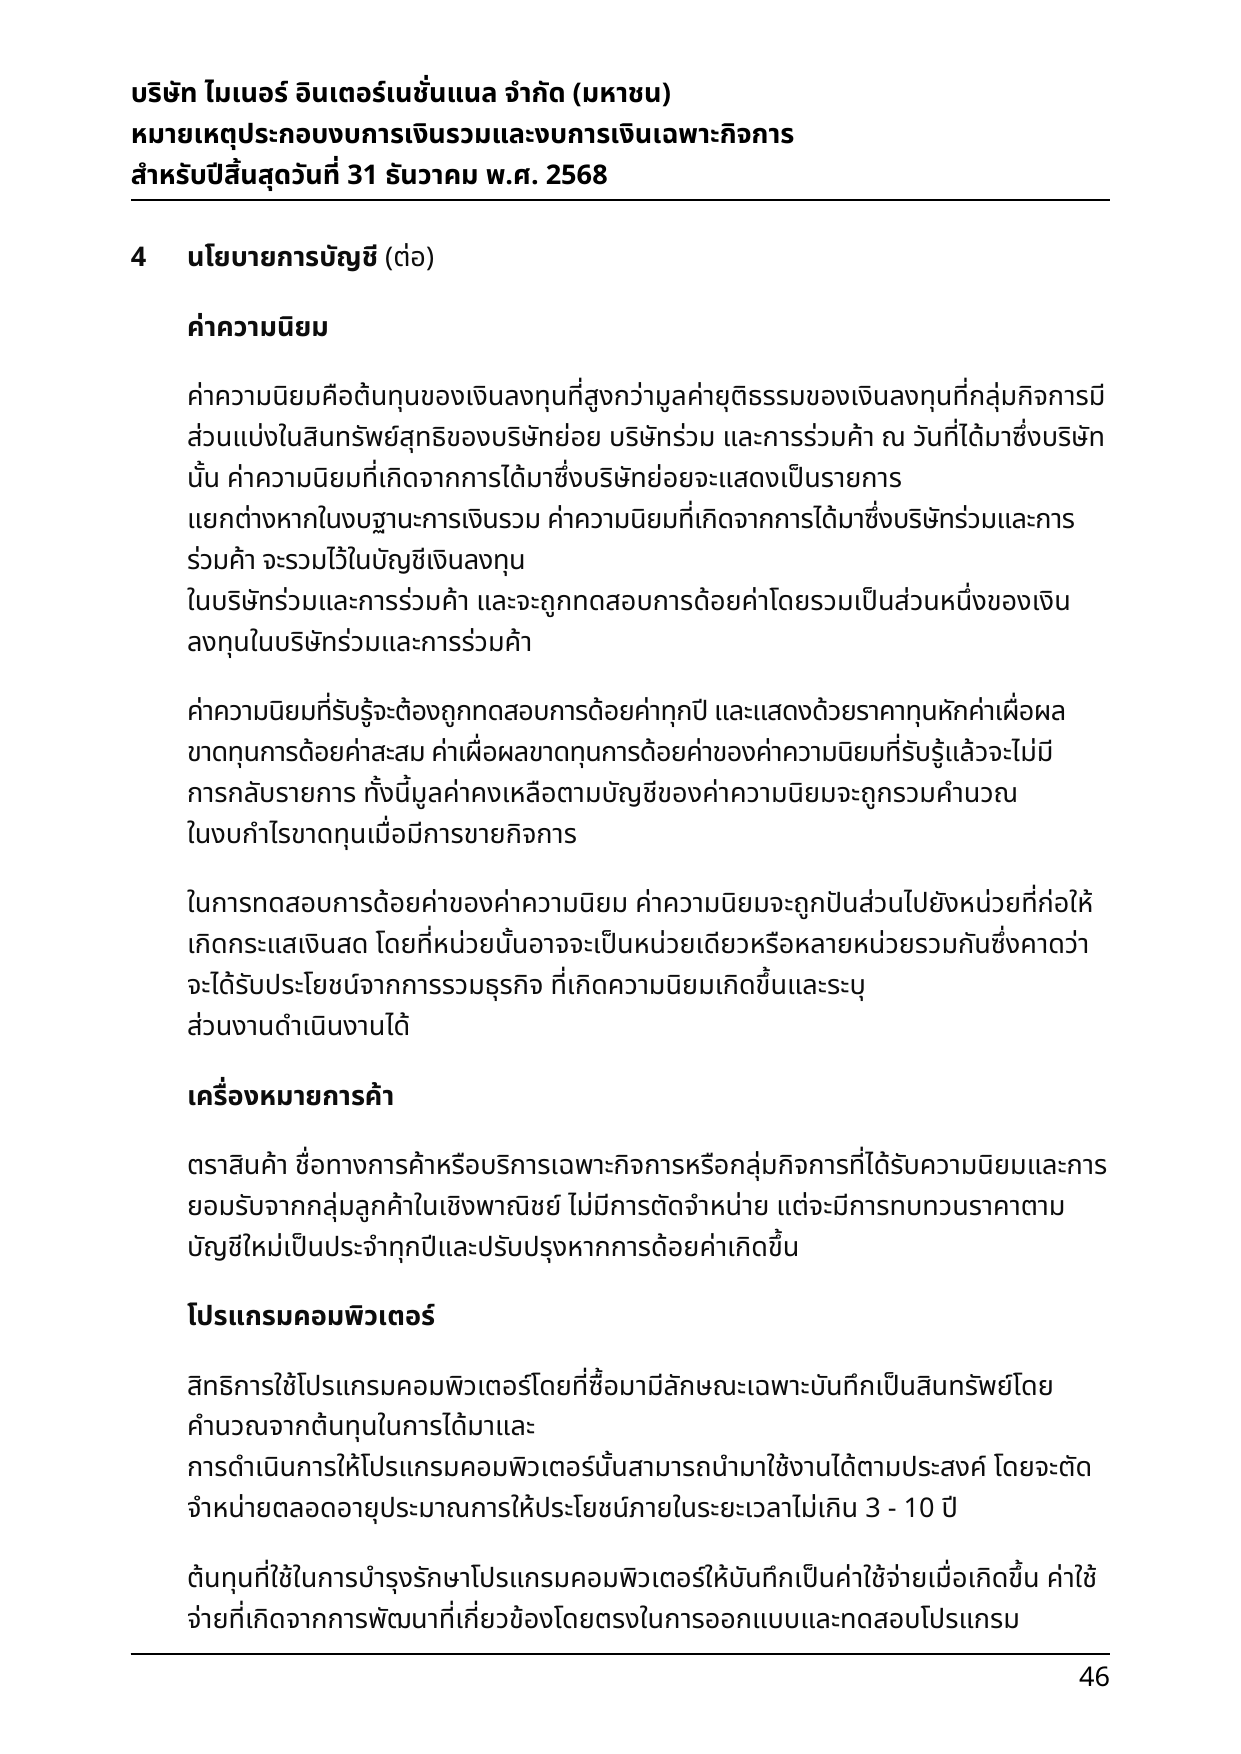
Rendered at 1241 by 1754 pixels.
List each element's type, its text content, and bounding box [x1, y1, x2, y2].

text ค่าความนิยม [187, 307, 1110, 348]
text ตราสินค้า ชื่อทางการค้าหรือบริการเฉพาะกิจการหรือกลุ่มกิจการที่ได้รับความนิยมและการยอมรับจากกลุ่มลูกค้าในเชิงพาณิชย์ ไม่มีการตัดจำหน่าย แต่จะมีการทบทวนราคาตามบัญชีใหม่เป็นประจำทุกปีและปรับปรุงหากการด้อยค่าเกิดขึ้น [187, 1146, 1110, 1268]
text ในการทดสอบการด้อยค่าของค่าความนิยม ค่าความนิยมจะถูกปันส่วนไปยังหน่วยที่ก่อให้เกิดกระแสเงินสด โดยที่หน่วยนั้นอาจจะเป็นหน่วยเดียวหรือหลายหน่วยรวมกันซึ่งคาดว่าจะได้รับประโยชน์จากการรวมธุรกิจ ที่เกิดความนิยมเกิดขึ้นและระบุ ส่วนงานดำเนินงานได้ [187, 884, 1110, 1048]
text สิทธิการใช้โปรแกรมคอมพิวเตอร์โดยที่ซื้อมามีลักษณะเฉพาะบันทึกเป็นสินทรัพย์โดยคำนวณจากต้นทุนในการได้มาและ การดำเนินการให้โปรแกรมคอมพิวเตอร์นั้นสามารถนำมาใช้งานได้ตามประสงค์ โดยจะตัดจำหน่ายตลอดอายุประมาณการให้ประโยชน์ภายในระยะเวลาไม่เกิน 3 - 10 ปี [187, 1366, 1110, 1530]
text ค่าความนิยมคือต้นทุนของเงินลงทุนที่สูงกว่ามูลค่ายุติธรรมของเงินลงทุนที่กลุ่มกิจการมีส่วนแบ่งในสินทรัพย์สุทธิของบริษัทย่อย บริษัทร่วม และการร่วมค้า ณ วันที่ได้มาซึ่งบริษัทนั้น ค่าความนิยมที่เกิดจากการได้มาซึ่งบริษัทย่อยจะแสดงเป็นรายการ แยกต่างหากในงบฐานะการเงินรวม ค่าความนิยมที่เกิดจากการได้มาซึ่งบริษัทร่วมและการร่วมค้า จะรวมไว้ในบัญชีเงินลงทุน ในบริษัทร่วมและการร่วมค้า และจะถูกทดสอบการด้อยค่าโดยรวมเป็นส่วนหนึ่งของเงินลงทุนในบริษัทร่วมและการร่วมค้า [187, 377, 1110, 663]
text ค่าความนิยมที่รับรู้จะต้องถูกทดสอบการด้อยค่าทุกปี และแสดงด้วยราคาทุนหักค่าเผื่อผลขาดทุนการด้อยค่าสะสม ค่าเผื่อผลขาดทุนการด้อยค่าของค่าความนิยมที่รับรู้แล้วจะไม่มีการกลับรายการ ทั้งนี้มูลค่าคงเหลือตามบัญชีของค่าความนิยมจะถูกรวมคำนวณ ในงบกำไรขาดทุนเมื่อมีการขายกิจการ [187, 692, 1110, 856]
text 4 นโยบายการบัญชี (ต่อ) [131, 238, 1110, 279]
text โปรแกรมคอมพิวเตอร์ [187, 1297, 1110, 1338]
text เครื่องหมายการค้า [187, 1076, 1110, 1117]
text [187, 1558, 1110, 1640]
